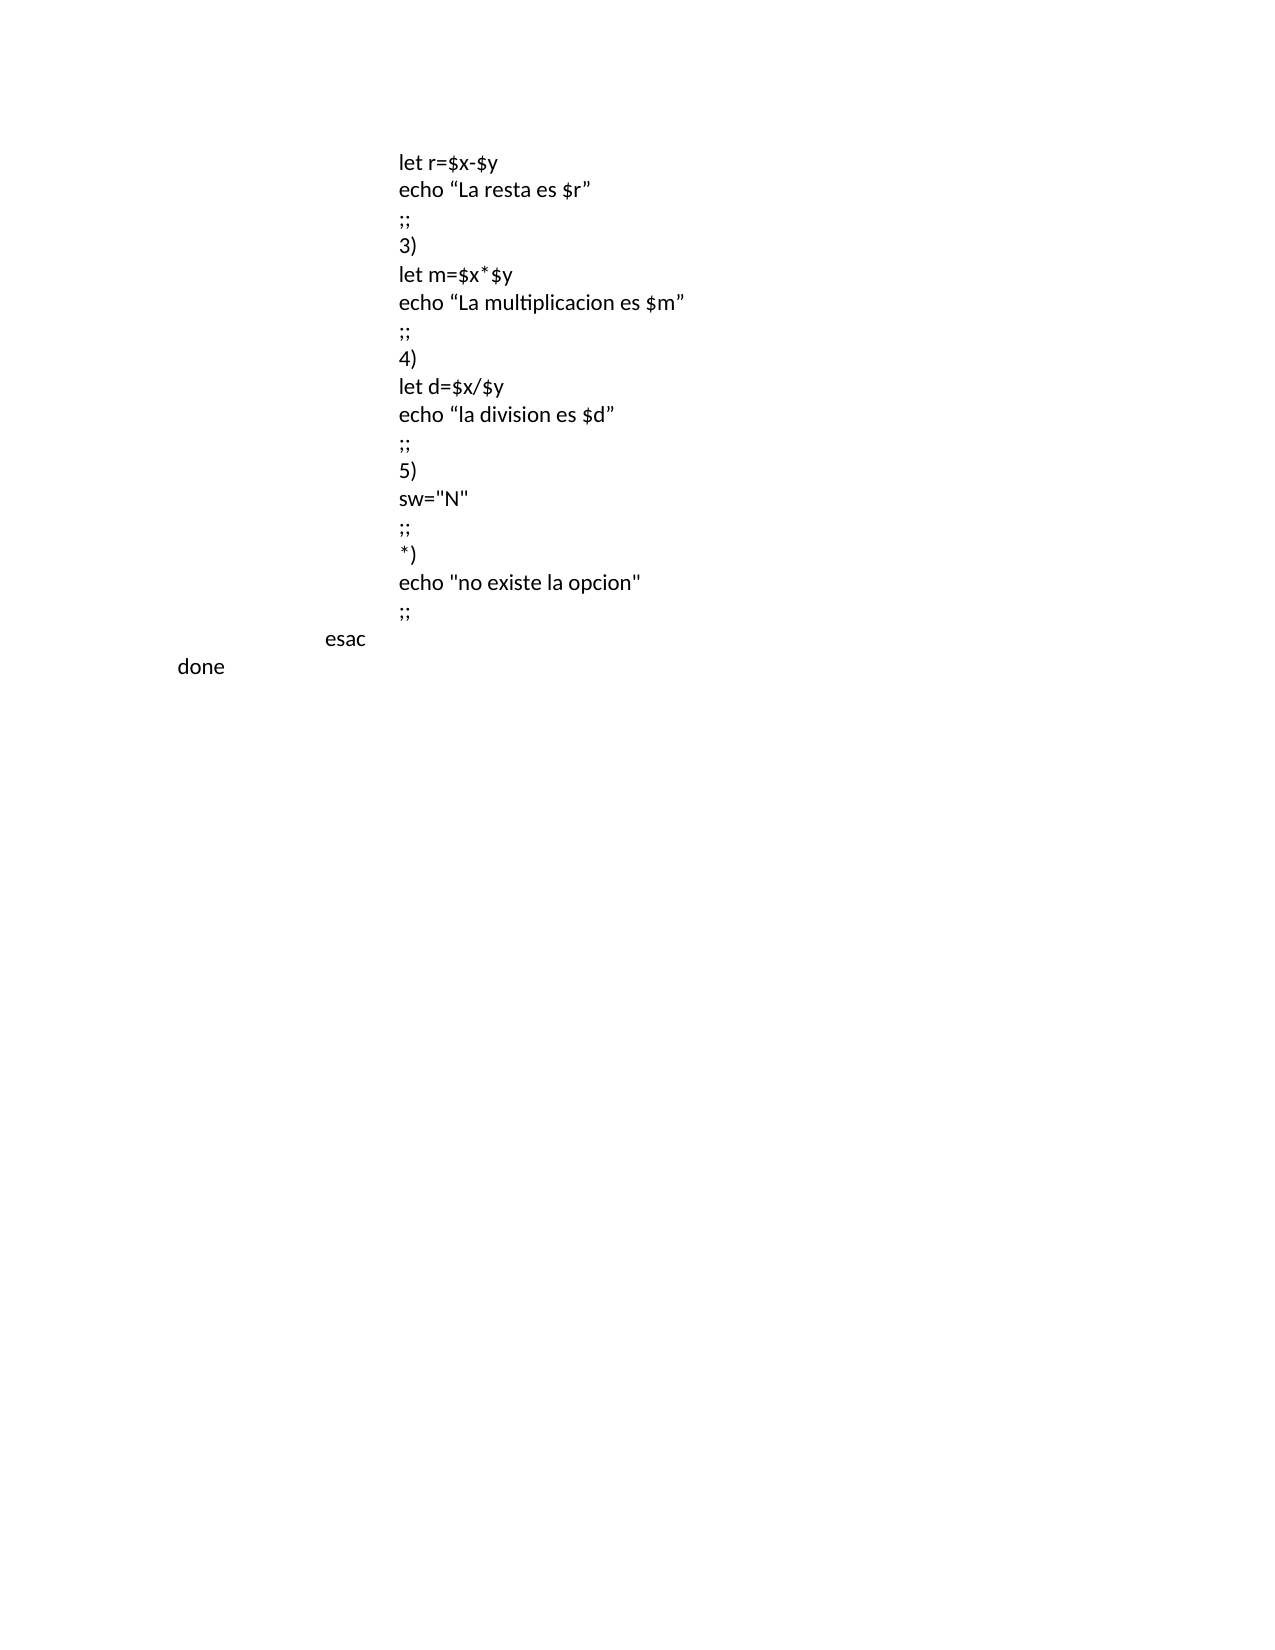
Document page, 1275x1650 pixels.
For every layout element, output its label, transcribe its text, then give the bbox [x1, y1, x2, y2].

text esac [251, 624, 1098, 652]
text 4) [398, 344, 1098, 372]
text echo “La multiplicacion es $m” [398, 288, 1098, 316]
text ;; [398, 512, 1098, 540]
text let d=$x/$y [398, 372, 1098, 400]
text ;; [398, 428, 1098, 456]
text sw="N" [398, 484, 1098, 512]
text done [177, 652, 1098, 680]
text let m=$x*$y [398, 260, 1098, 288]
text *) [398, 540, 1098, 568]
text ;; [398, 596, 1098, 624]
text 5) [398, 456, 1098, 484]
text echo “la division es $d” [398, 400, 1098, 428]
text echo “La resta es $r” [398, 176, 1098, 204]
text ;; [398, 204, 1098, 232]
text ;; [398, 316, 1098, 344]
text 3) [398, 232, 1098, 260]
text echo "no existe la opcion" [398, 568, 1098, 596]
text let r=$x-$y [398, 148, 1098, 176]
